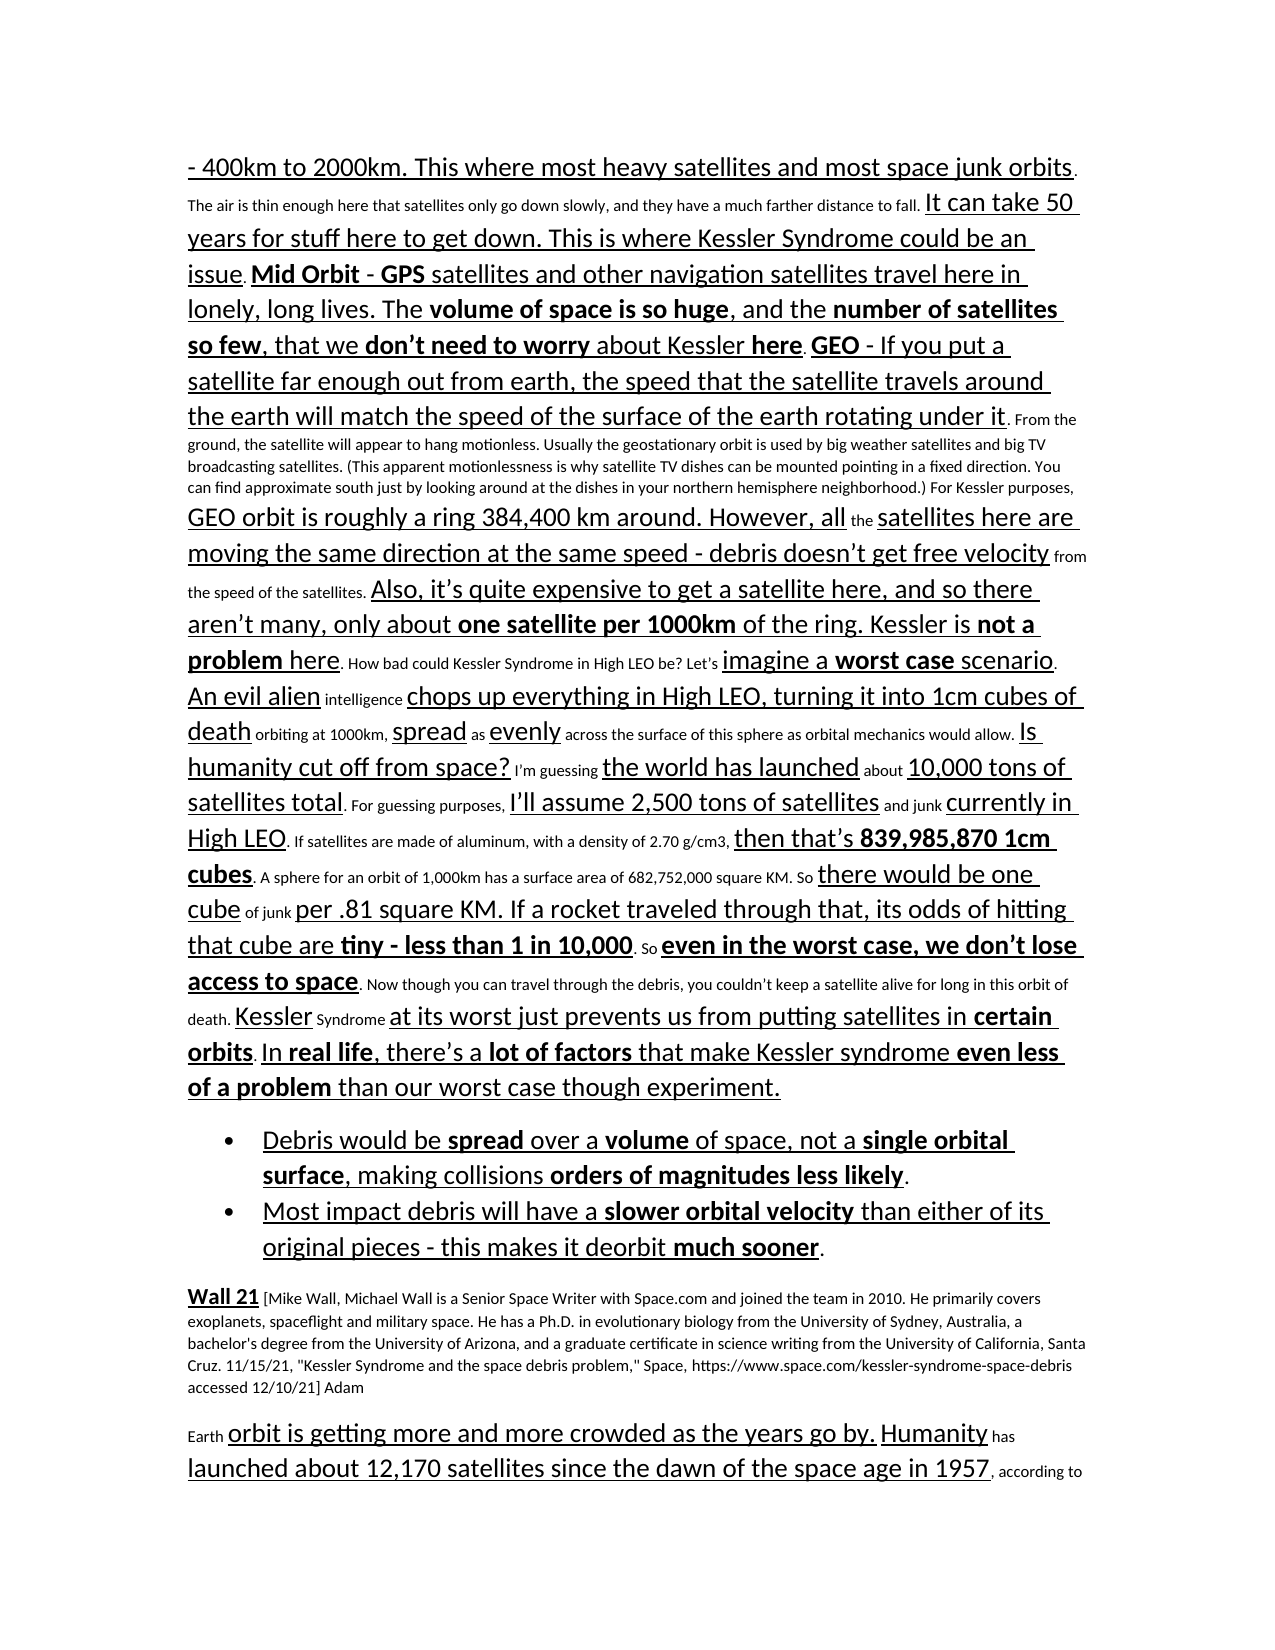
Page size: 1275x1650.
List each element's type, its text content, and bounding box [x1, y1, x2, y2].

list Most impact debris will have a slower orbital velocity than either of its original pieces - this makes it deorbit much sooner. [225, 1194, 1087, 1263]
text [187, 1416, 1087, 1484]
list Debris would be spread over a volume of space, not a single orbital surface, making collisions orders of magnitudes less likely. [225, 1123, 1087, 1192]
text Wall 21 [Mike Wall, Michael Wall is a Senior Space Writer with Space.com and joined the team in 2010. He primarily covers exoplanets, spaceflight and military space. He has a Ph.D. in evolutionary biology from the University of Sydney, Australia, a bachelor's degree from the University of Arizona, and a graduate certificate in science writing from the University of California, Santa Cruz. 11/15/21, "Kessler Syndrome and the space debris problem," Space, https://www.space.com/kessler-syndrome-space-debris accessed 12/10/21] Adam [187, 1282, 1087, 1398]
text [187, 150, 1087, 1104]
